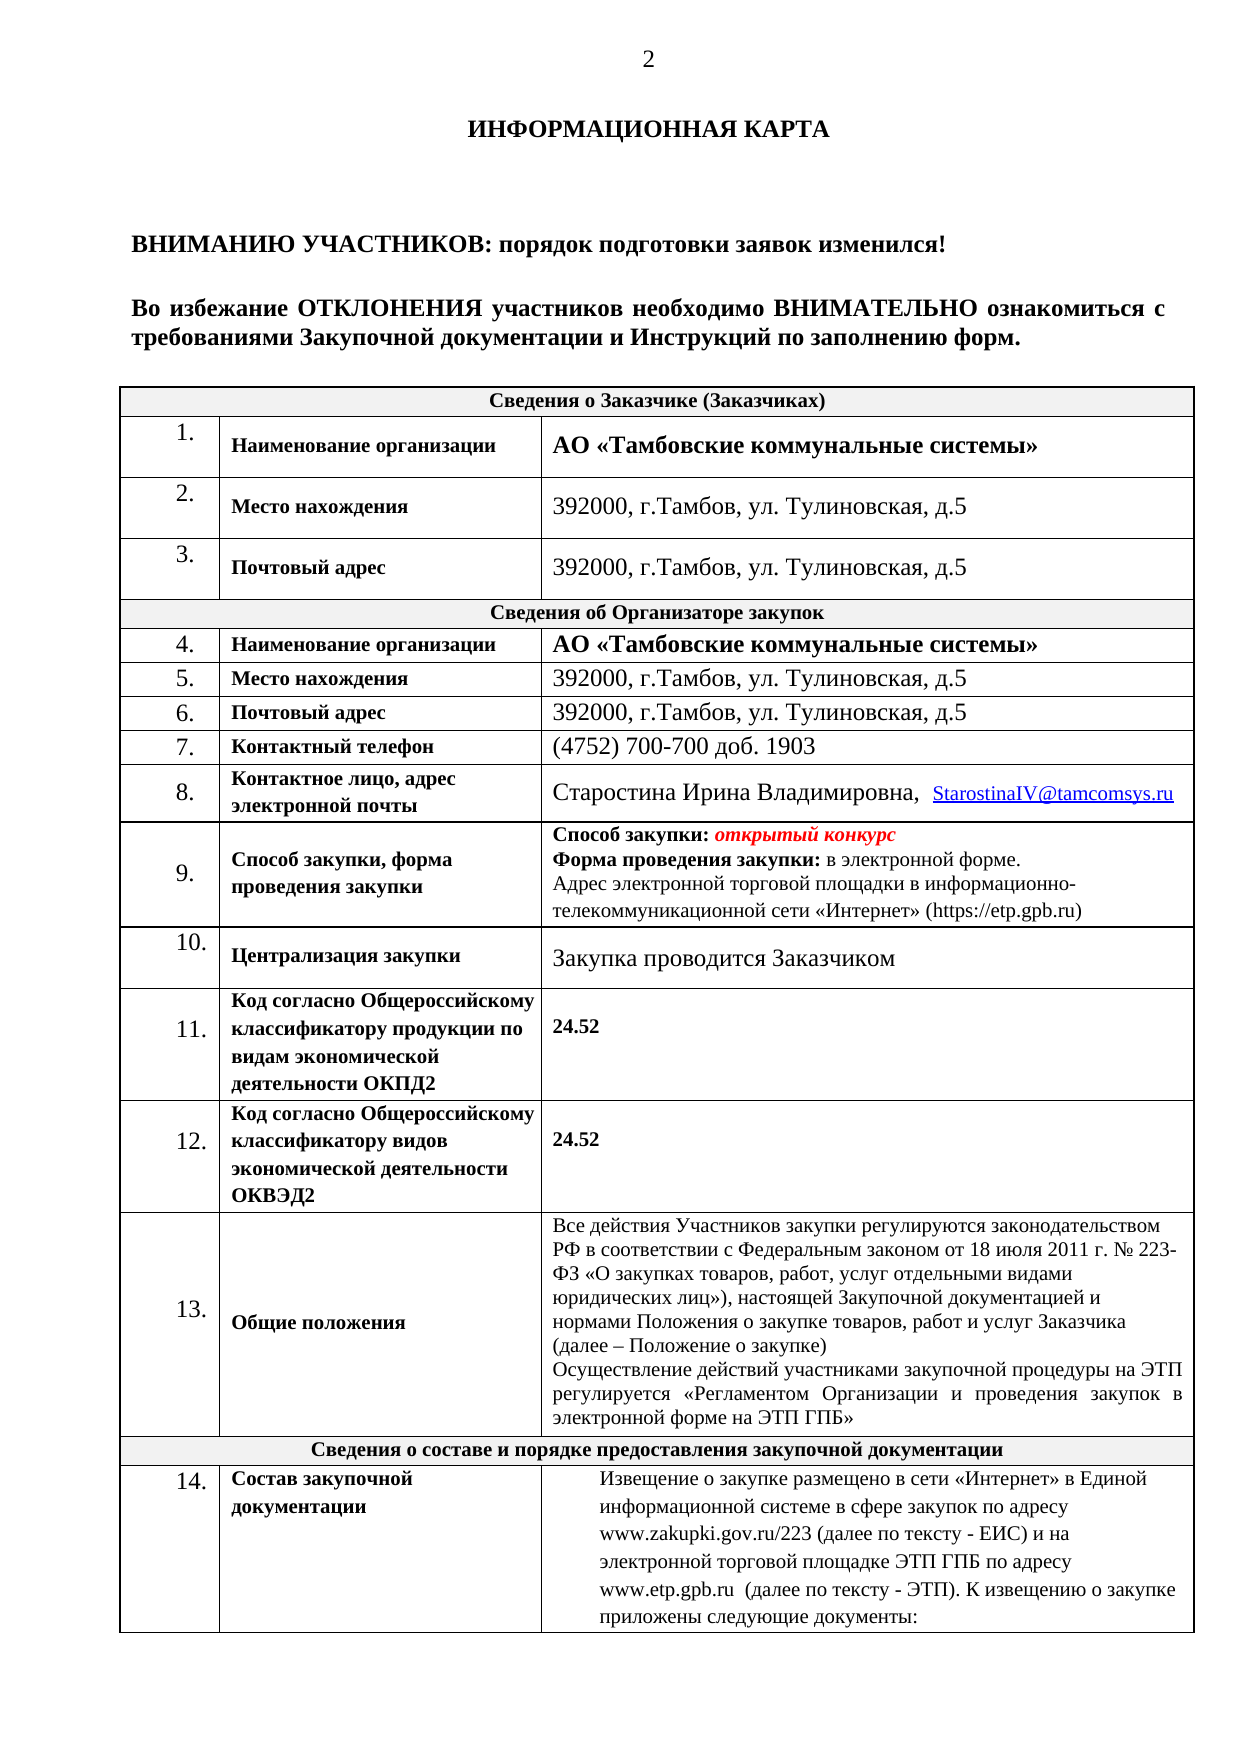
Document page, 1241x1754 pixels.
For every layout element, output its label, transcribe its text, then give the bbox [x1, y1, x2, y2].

table_cell Почтовый адрес [220, 539, 541, 599]
table_cell Место нахождения [220, 663, 541, 696]
table_cell [121, 417, 219, 477]
table_cell Централизация закупки [220, 928, 541, 987]
table_cell [121, 765, 219, 821]
table_cell [121, 1466, 219, 1632]
table_cell Сведения о составе и порядке предоставления закупочной документации [121, 1437, 1193, 1465]
table_cell Общие положения [220, 1213, 541, 1436]
table_cell Наименование организации [220, 629, 541, 662]
table_cell 392000, г.Тамбов, ул. Тулиновская, д.5 [542, 663, 1193, 696]
table_cell Все действия Участников закупки регулируются законодательством РФ в соответствии с Федеральным законом от 18 июля 2011 г. № 223-ФЗ «О закупках товаров, работ, услуг отдельными видами юридических лиц»), настоящей Закупочной документацией и нормами Положения о закупке товаров, работ и услуг Заказчика (далее – Положение о закупке) Осуществление действий участниками закупочной процедуры на ЭТП регулируется «Регламентом Организации и проведения закупок в электронной форме на ЭТП ГПБ» [542, 1213, 1193, 1436]
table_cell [542, 1466, 1193, 1632]
table_cell Контактный телефон [220, 731, 541, 764]
table_cell Способ закупки, форма проведения закупки [220, 823, 541, 926]
text ВНИМАНИЮ УЧАСТНИКОВ: порядок подготовки заявок изменился! [131, 229, 1166, 258]
table_cell 392000, г.Тамбов, ул. Тулиновская, д.5 [542, 539, 1193, 599]
table_cell [121, 928, 219, 987]
table_cell АО «Тамбовские коммунальные системы» [542, 629, 1193, 662]
table_cell Код согласно Общероссийскому классификатору продукции по видам экономической деятельности ОКПД2 [220, 989, 541, 1099]
table_cell [121, 539, 219, 599]
table_cell Код согласно Общероссийскому классификатору видов экономической деятельности ОКВЭД2 [220, 1101, 541, 1212]
table_cell 392000, г.Тамбов, ул. Тулиновская, д.5 [542, 478, 1193, 538]
table_cell Сведения об Организаторе закупок [121, 600, 1193, 628]
text Во избежание ОТКЛОНЕНИЯ участников необходимо ВНИМАТЕЛЬНО ознакомиться с требованиями Закупочной документации и Инструкций по заполнению форм. [131, 293, 1166, 351]
table_cell [121, 697, 219, 730]
table_header Сведения о Заказчике (Заказчиках) [121, 388, 1193, 416]
table_cell [121, 823, 219, 926]
table_cell Место нахождения [220, 478, 541, 538]
table_cell 24.52 [542, 989, 1193, 1099]
table_cell 392000, г.Тамбов, ул. Тулиновская, д.5 [542, 697, 1193, 730]
table_cell (4752) 700-700 доб. 1903 [542, 731, 1193, 764]
table_cell [121, 731, 219, 764]
table_cell [121, 1213, 219, 1436]
table_cell [121, 663, 219, 696]
table_cell Старостина Ирина Владимировна, StarostinaIV@tamcomsys.ru [542, 765, 1193, 821]
text ИНФОРМАЦИОННАЯ КАРТА [131, 114, 1166, 143]
table_cell Способ закупки: открытый конкурс Форма проведения закупки: в электронной форме. Адрес электронной торговой площадки в информационно-телекоммуникационной сети «Интернет» (https://etp.gpb.ru) [542, 823, 1193, 926]
table_cell [121, 1101, 219, 1212]
table_cell [121, 989, 219, 1099]
table_cell АО «Тамбовские коммунальные системы» [542, 417, 1193, 477]
table_cell Контактное лицо, адрес электронной почты [220, 765, 541, 821]
table_cell Почтовый адрес [220, 697, 541, 730]
table_cell Наименование организации [220, 417, 541, 477]
table_cell [121, 478, 219, 538]
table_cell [220, 1466, 541, 1632]
table_cell 24.52 [542, 1101, 1193, 1212]
table_cell Закупка проводится Заказчиком [542, 928, 1193, 987]
table_cell [121, 629, 219, 662]
